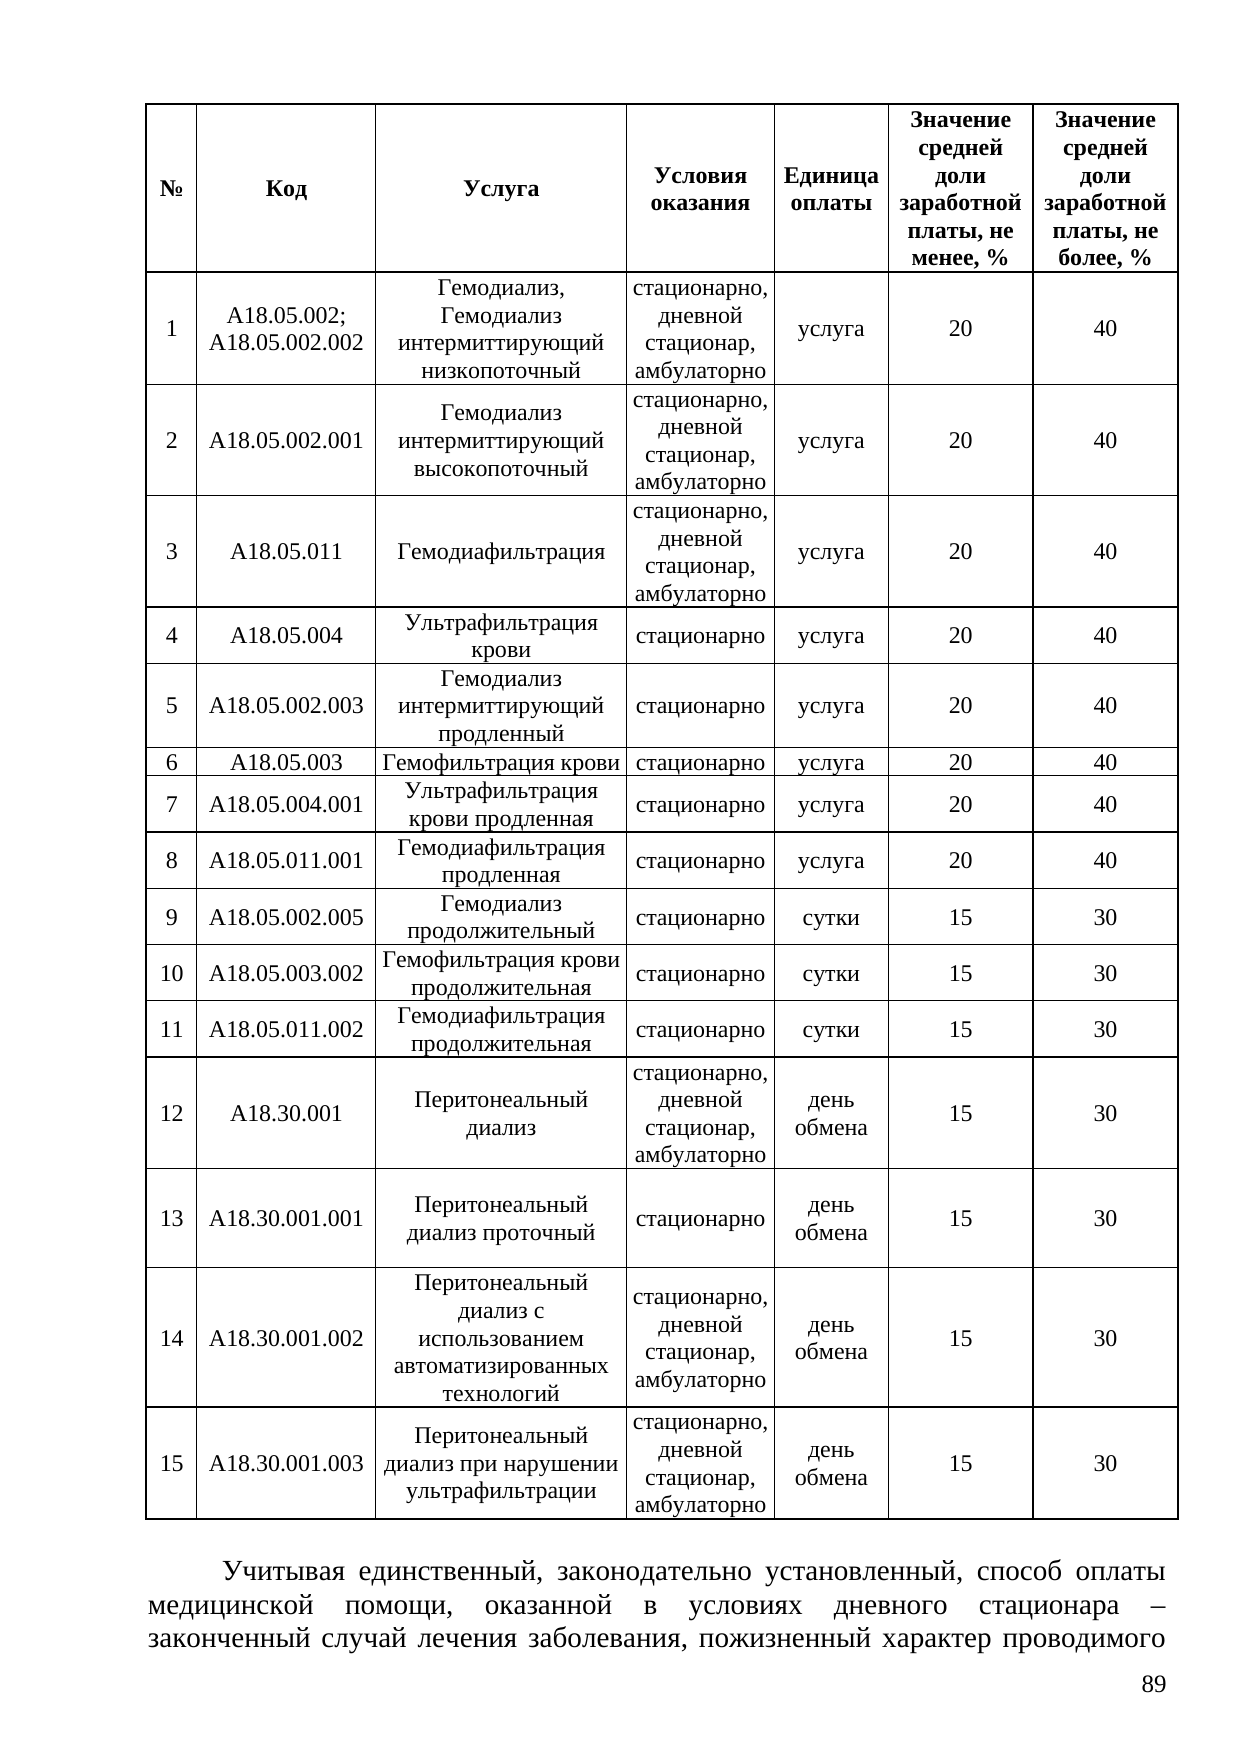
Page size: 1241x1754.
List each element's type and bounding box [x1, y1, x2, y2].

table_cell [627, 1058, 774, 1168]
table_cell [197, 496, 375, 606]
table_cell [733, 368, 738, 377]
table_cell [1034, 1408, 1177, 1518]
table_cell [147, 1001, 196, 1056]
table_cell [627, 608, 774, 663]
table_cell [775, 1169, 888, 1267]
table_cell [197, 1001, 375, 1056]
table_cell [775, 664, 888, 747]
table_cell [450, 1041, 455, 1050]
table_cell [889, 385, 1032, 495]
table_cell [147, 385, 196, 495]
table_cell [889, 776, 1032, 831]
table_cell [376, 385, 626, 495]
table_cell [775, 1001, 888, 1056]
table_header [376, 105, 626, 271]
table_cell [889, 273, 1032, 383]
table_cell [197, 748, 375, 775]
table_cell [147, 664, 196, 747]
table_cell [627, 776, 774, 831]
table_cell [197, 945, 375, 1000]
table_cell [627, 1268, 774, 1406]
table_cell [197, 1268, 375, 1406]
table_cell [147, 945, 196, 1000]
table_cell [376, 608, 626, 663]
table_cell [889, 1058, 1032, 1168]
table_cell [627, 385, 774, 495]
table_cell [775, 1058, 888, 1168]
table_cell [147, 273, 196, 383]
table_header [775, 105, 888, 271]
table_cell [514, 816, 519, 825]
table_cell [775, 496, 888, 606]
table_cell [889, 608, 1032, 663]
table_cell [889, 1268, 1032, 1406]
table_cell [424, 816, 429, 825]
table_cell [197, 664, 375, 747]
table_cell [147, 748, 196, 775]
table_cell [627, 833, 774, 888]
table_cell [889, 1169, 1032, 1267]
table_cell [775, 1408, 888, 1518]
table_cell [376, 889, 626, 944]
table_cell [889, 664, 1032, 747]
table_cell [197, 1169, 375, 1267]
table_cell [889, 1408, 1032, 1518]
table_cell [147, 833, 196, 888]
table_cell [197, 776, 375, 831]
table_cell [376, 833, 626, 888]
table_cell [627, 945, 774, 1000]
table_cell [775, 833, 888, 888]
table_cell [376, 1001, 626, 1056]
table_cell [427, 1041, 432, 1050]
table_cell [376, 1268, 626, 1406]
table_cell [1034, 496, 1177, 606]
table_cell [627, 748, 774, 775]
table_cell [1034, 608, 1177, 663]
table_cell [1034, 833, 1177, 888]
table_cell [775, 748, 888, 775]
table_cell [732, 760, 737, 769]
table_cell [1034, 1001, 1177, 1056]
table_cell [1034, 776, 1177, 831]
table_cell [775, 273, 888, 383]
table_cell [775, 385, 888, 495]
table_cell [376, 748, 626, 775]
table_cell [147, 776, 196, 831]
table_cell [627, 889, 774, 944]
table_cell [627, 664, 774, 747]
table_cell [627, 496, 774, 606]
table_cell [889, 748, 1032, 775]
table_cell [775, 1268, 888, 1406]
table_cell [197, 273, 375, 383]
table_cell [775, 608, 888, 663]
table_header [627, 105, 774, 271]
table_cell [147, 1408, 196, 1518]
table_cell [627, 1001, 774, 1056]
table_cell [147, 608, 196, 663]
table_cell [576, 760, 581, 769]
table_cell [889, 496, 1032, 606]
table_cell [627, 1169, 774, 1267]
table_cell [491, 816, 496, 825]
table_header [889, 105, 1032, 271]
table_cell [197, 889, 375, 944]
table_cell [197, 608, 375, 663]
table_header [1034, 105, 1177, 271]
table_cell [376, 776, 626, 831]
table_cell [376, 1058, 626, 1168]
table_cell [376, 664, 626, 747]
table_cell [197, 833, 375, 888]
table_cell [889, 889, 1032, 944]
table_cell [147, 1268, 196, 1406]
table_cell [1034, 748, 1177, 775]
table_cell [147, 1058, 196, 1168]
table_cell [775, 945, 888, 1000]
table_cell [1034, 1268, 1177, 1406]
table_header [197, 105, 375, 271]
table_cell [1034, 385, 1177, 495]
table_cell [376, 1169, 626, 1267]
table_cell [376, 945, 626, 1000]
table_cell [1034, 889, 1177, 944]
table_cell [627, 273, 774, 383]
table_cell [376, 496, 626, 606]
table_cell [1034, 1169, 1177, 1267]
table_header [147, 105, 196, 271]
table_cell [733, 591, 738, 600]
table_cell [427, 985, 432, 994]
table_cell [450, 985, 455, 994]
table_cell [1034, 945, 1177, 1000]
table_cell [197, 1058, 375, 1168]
text [148, 1553, 1166, 1654]
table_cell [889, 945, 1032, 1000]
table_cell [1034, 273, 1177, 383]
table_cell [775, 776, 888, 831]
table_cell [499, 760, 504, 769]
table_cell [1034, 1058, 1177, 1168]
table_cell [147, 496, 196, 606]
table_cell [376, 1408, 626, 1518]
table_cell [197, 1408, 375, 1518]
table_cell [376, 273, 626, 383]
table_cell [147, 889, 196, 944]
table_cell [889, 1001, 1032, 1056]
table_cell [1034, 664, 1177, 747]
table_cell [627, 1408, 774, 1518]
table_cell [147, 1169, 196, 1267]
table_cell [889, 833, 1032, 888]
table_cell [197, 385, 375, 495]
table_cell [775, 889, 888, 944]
